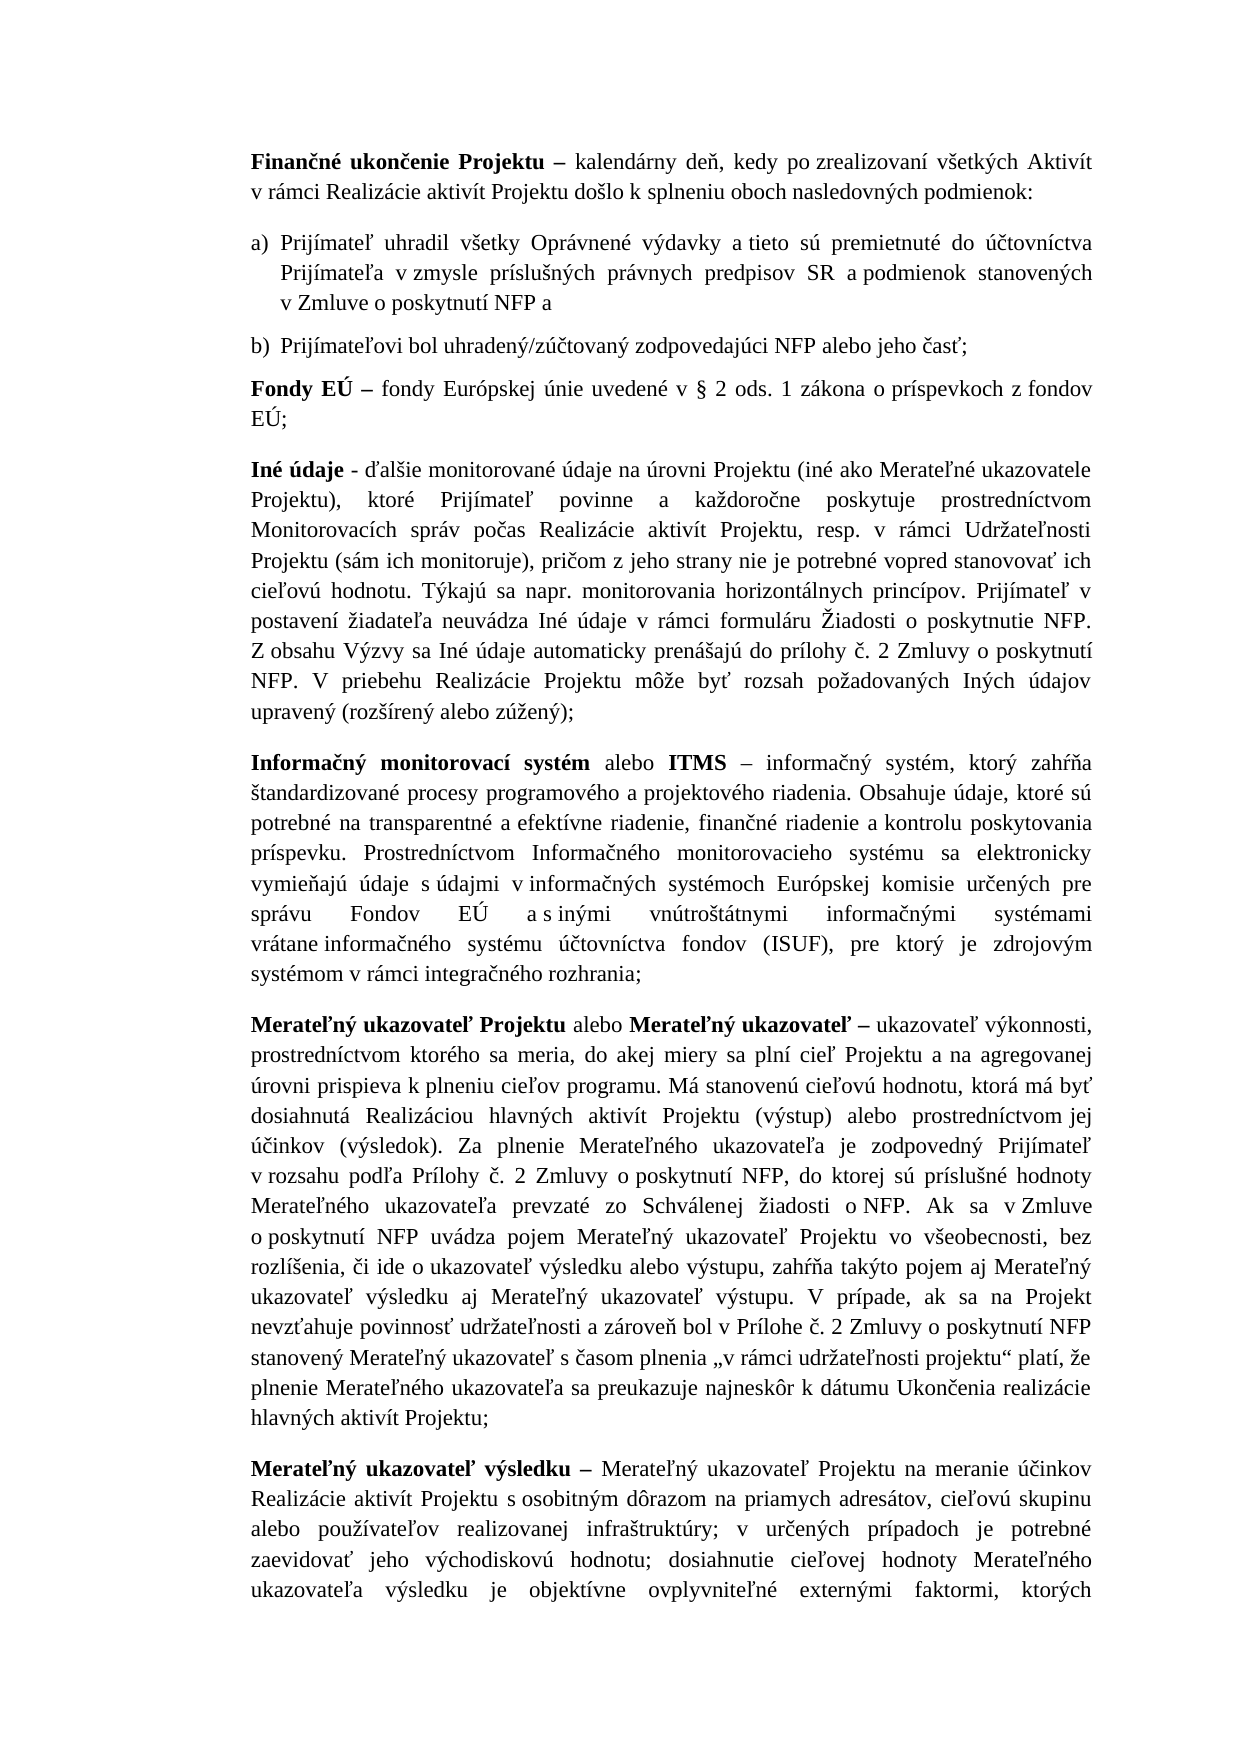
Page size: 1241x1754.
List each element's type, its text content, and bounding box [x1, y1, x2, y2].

text Fondy EÚ – fondy Európskej únie uvedené v § 2 ods. 1 zákona o príspevkoch z fondov EÚ; [251, 375, 1092, 431]
text Merateľný ukazovateľ Projektu alebo Merateľný ukazovateľ – ukazovateľ výkonnosti, prostredníctvom ktorého sa meria, do akej miery sa plní cieľ Projektu a na agregovanej úrovni prispieva k plneniu cieľov programu. Má stanovenú cieľovú hodnotu, ktorá má byť dosiahnutá Realizáciou hlavných aktivít Projektu (výstup) alebo prostredníctvom jej účinkov (výsledok). Za plnenie Merateľného ukazovateľa je zodpovedný Prijímateľ v rozsahu podľa Prílohy č. 2 Zmluvy o poskytnutí NFP, do ktorej sú príslušné hodnoty Merateľného ukazovateľa prevzaté zo Schválenej žiadosti o NFP. Ak sa v Zmluve o poskytnutí NFP uvádza pojem Merateľný ukazovateľ Projektu vo všeobecnosti, bez rozlíšenia, či ide o ukazovateľ výsledku alebo výstupu, zahŕňa takýto pojem aj Merateľný ukazovateľ výsledku aj Merateľný ukazovateľ výstupu. V prípade, ak sa na Projekt nevzťahuje povinnosť udržateľnosti a zároveň bol v Prílohe č. 2 Zmluvy o poskytnutí NFP stanovený Merateľný ukazovateľ s časom plnenia „v rámci udržateľnosti projektu“ platí, že plnenie Merateľného ukazovateľa sa preukazuje najneskôr k dátumu Ukončenia realizácie hlavných aktivít Projektu; [251, 1011, 1092, 1430]
text Informačný monitorovací systém alebo ITMS – informačný systém, ktorý zahŕňa štandardizované procesy programového a projektového riadenia. Obsahuje údaje, ktoré sú potrebné na transparentné a efektívne riadenie, finančné riadenie a kontrolu poskytovania príspevku. Prostredníctvom Informačného monitorovacieho systému sa elektronicky vymieňajú údaje s údajmi v informačných systémoch Európskej komisie určených pre správu Fondov EÚ a s inými vnútroštátnymi informačnými systémami vrátane informačného systému účtovníctva fondov (ISUF), pre ktorý je zdrojovým systémom v rámci integračného rozhrania; [251, 749, 1092, 987]
text Iné údaje - ďalšie monitorované údaje na úrovni Projektu (iné ako Merateľné ukazovatele Projektu), ktoré Prijímateľ povinne a každoročne poskytuje prostredníctvom Monitorovacích správ počas Realizácie aktivít Projektu, resp. v rámci Udržateľnosti Projektu (sám ich monitoruje), pričom z jeho strany nie je potrebné vopred stanovovať ich cieľovú hodnotu. Týkajú sa napr. monitorovania horizontálnych princípov. Prijímateľ v postavení žiadateľa neuvádza Iné údaje v rámci formuláru Žiadosti o poskytnutie NFP. Z obsahu Výzvy sa Iné údaje automaticky prenášajú do prílohy č. 2 Zmluvy o poskytnutí NFP. V priebehu Realizácie Projektu môže byť rozsah požadovaných Iných údajov upravený (rozšírený alebo zúžený); [251, 456, 1092, 724]
text Finančné ukončenie Projektu – kalendárny deň, kedy po zrealizovaní všetkých Aktivít v rámci Realizácie aktivít Projektu došlo k splneniu oboch nasledovných podmienok: [251, 148, 1092, 204]
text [251, 1455, 1092, 1602]
list Prijímateľ uhradil všetky Oprávnené výdavky a tieto sú premietnuté do účtovníctva Prijímateľa v zmysle príslušných právnych predpisov SR a podmienok stanovených v Zmluve o poskytnutí NFP a [251, 229, 1092, 316]
list Prijímateľovi bol uhradený/zúčtovaný zodpovedajúci NFP alebo jeho časť; [251, 332, 1092, 358]
